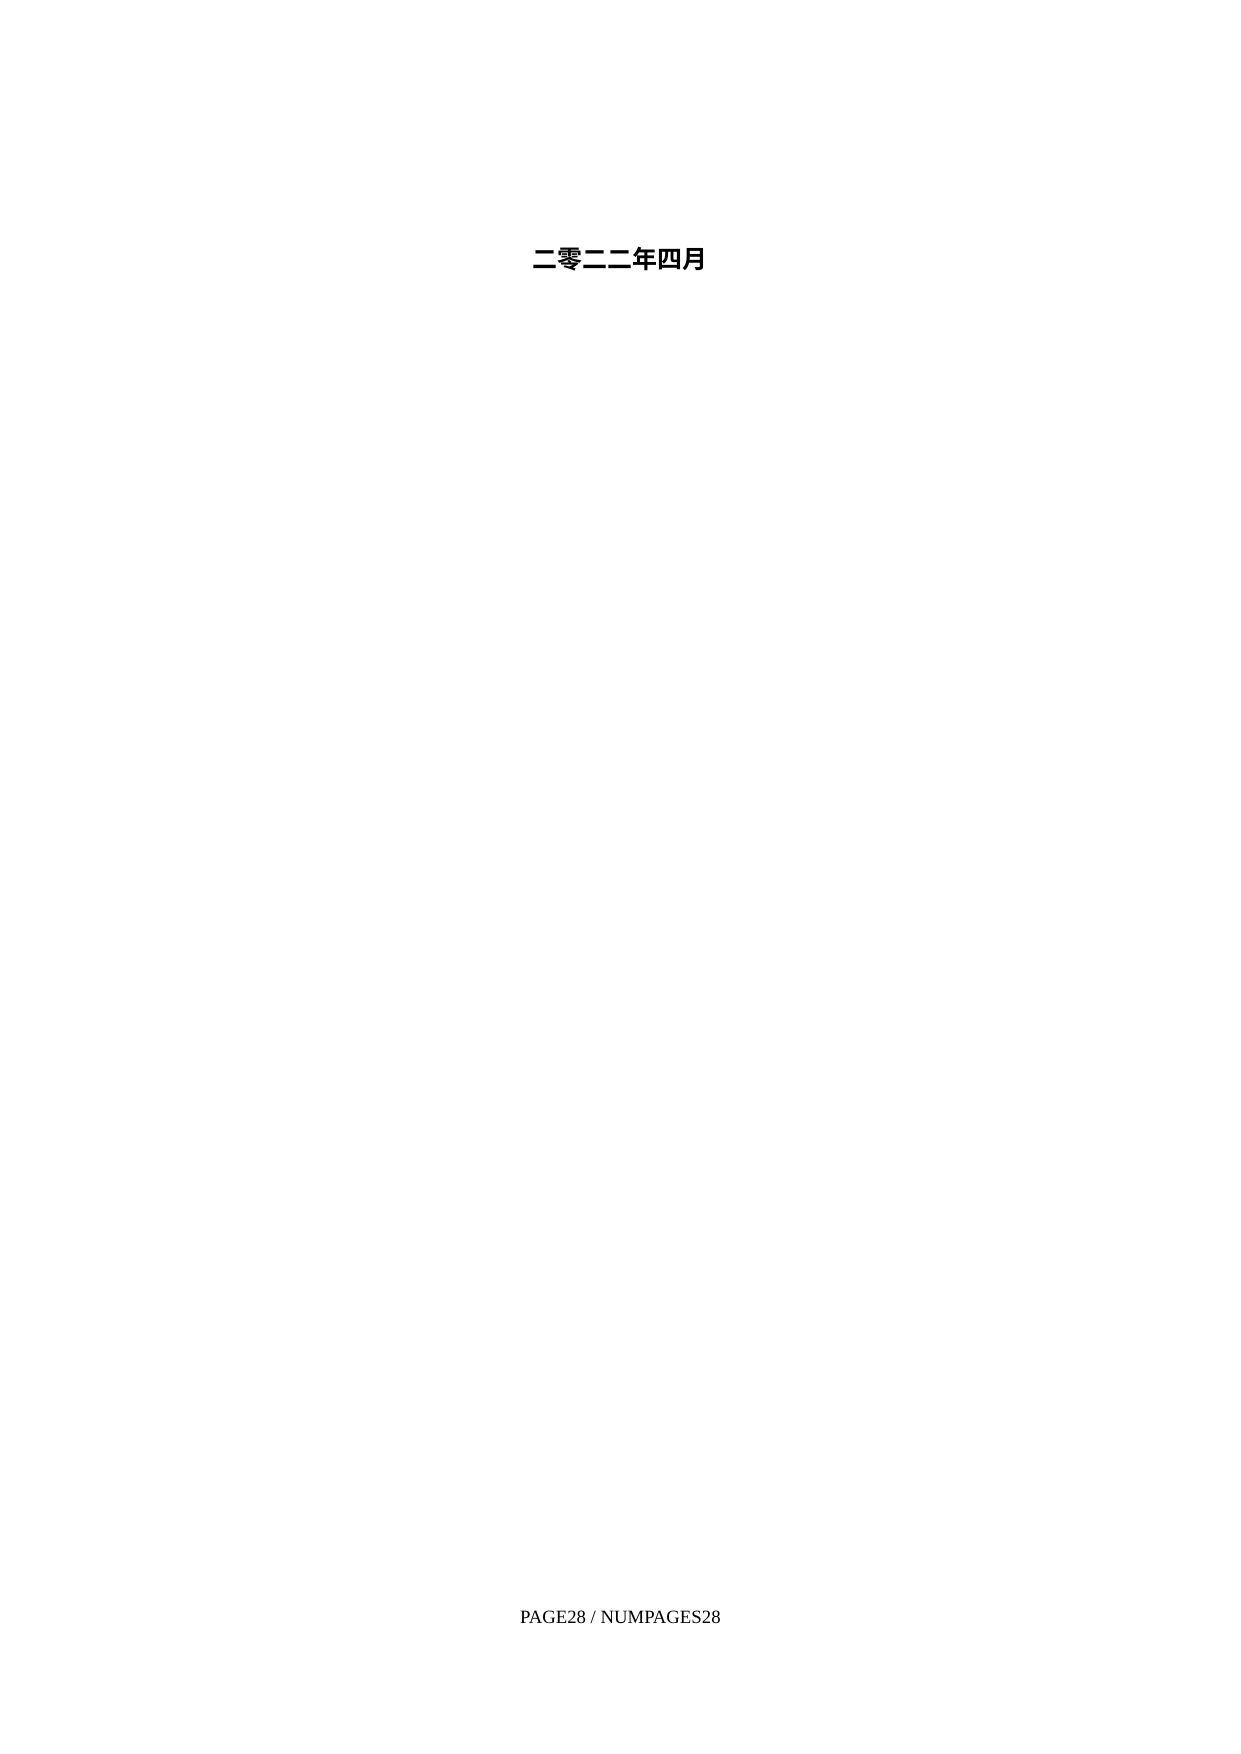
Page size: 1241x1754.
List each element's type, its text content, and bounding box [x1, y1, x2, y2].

text 二零二二年四月 [187, 225, 1053, 290]
